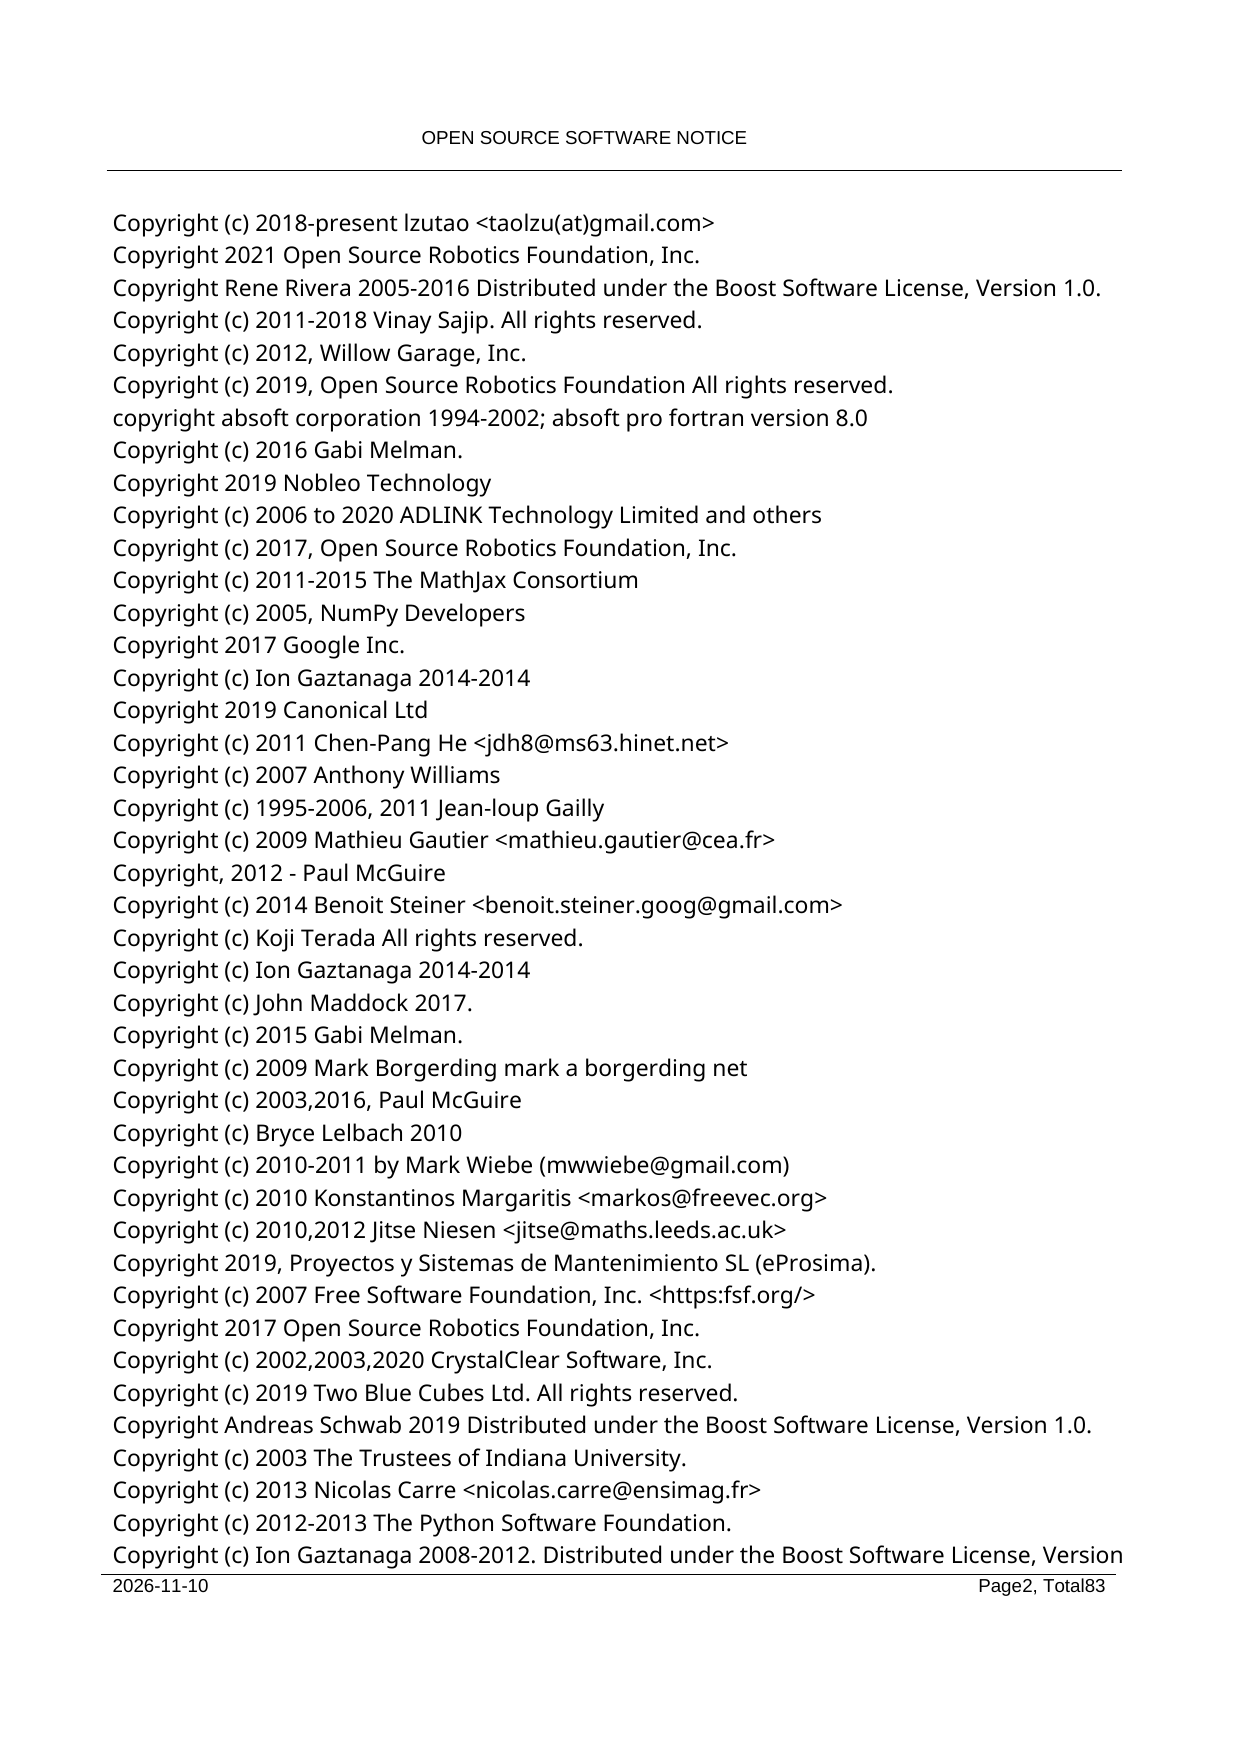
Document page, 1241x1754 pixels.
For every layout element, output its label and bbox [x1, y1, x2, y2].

text [112, 206, 1128, 1571]
